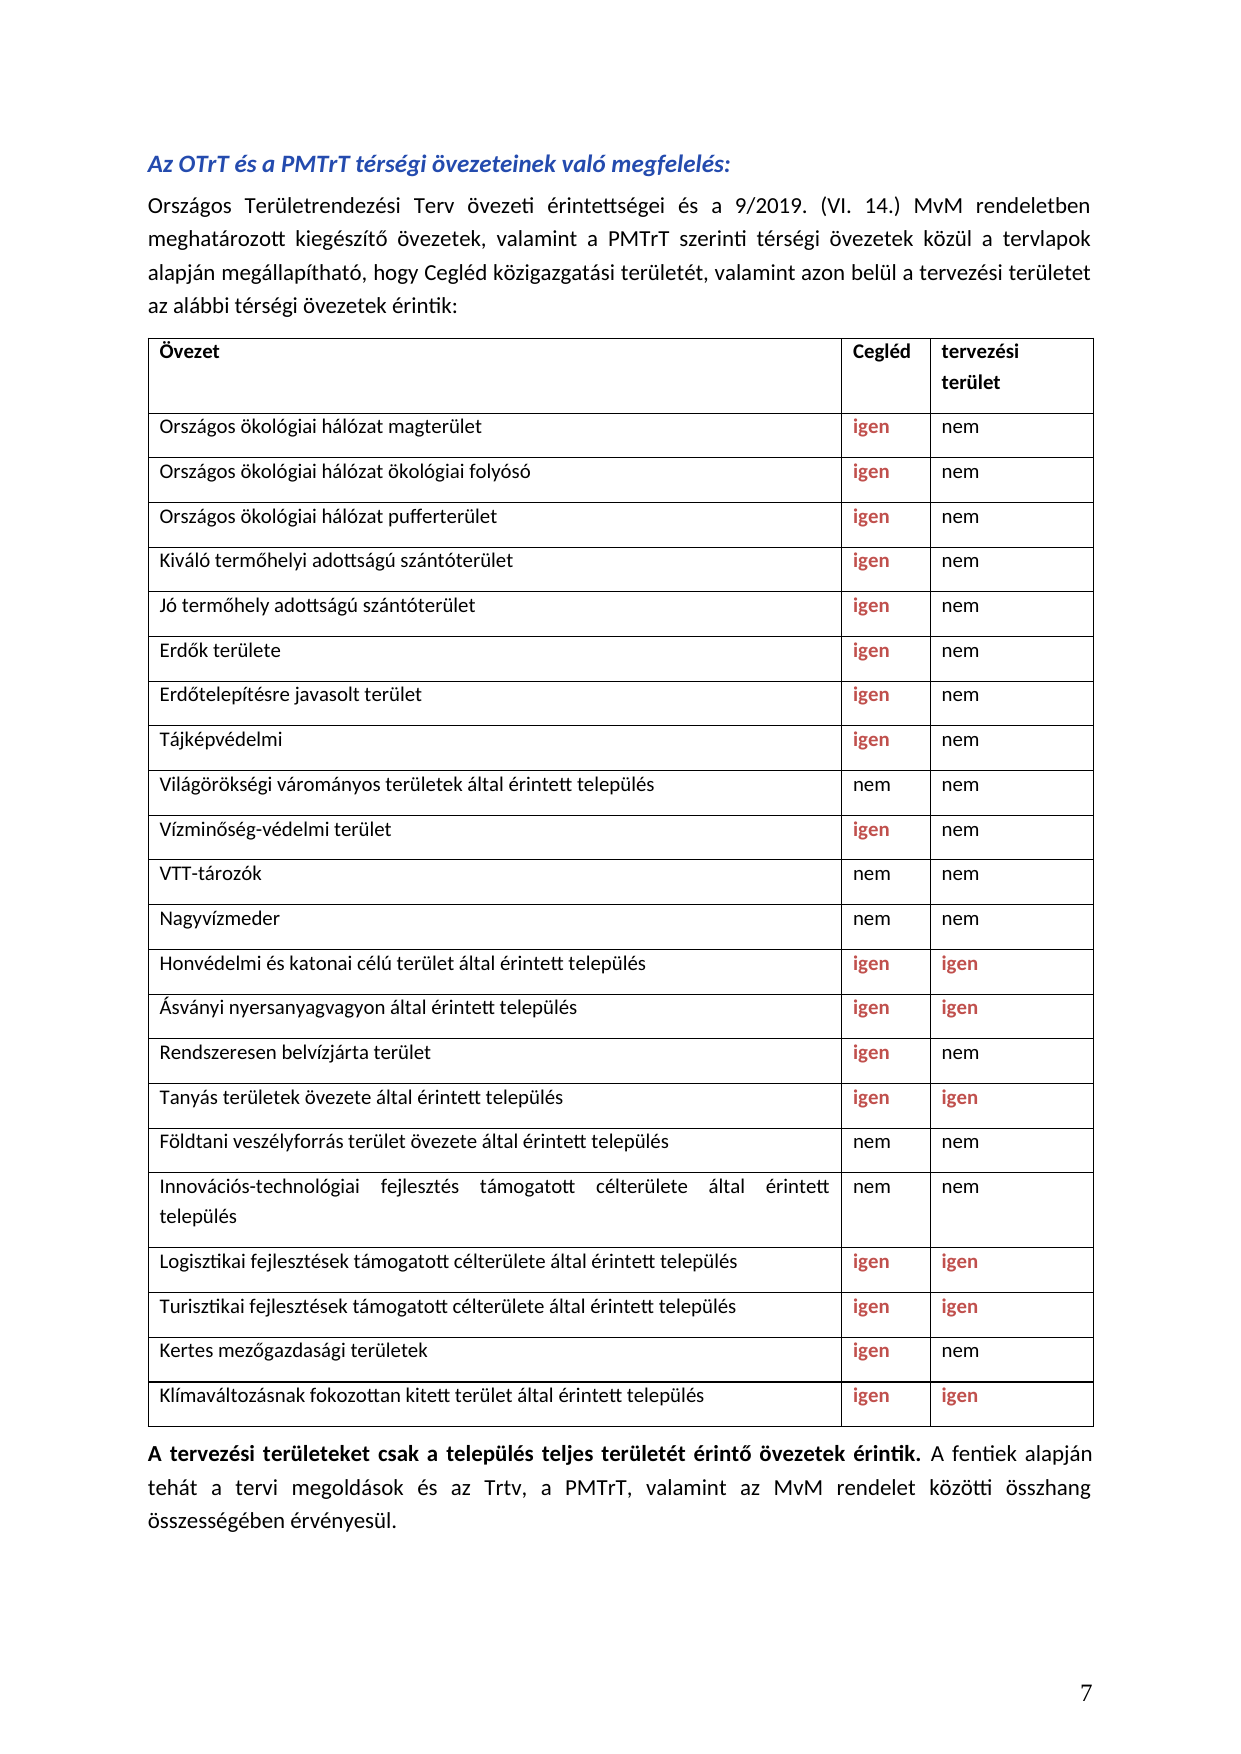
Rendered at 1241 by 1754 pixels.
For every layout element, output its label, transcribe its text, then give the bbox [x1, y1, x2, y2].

table_cell igen [842, 1248, 930, 1292]
table_cell nem [931, 726, 1093, 770]
table_header Cegléd [842, 339, 930, 412]
table_cell igen [842, 682, 930, 725]
table_cell Vízminőség-védelmi terület [149, 816, 841, 859]
table_cell Kiváló termőhelyi adottságú szántóterület [149, 548, 841, 591]
table_cell Innovációs-technológiai fejlesztés támogatott célterülete által érintett település [149, 1173, 841, 1247]
table_cell Klímaváltozásnak fokozottan kitett terület által érintett település [149, 1383, 841, 1426]
table_cell nem [842, 1129, 930, 1172]
table_cell nem [931, 771, 1093, 815]
table_cell igen [931, 1248, 1093, 1292]
table_cell Tájképvédelmi [149, 726, 841, 770]
table_cell nem [931, 816, 1093, 859]
table_header tervezési terület [931, 339, 1093, 412]
table_cell nem [931, 414, 1093, 457]
table_cell nem [931, 592, 1093, 636]
table_cell Logisztikai fejlesztések támogatott célterülete által érintett település [149, 1248, 841, 1292]
table_cell Tanyás területek övezete által érintett település [149, 1084, 841, 1127]
table_cell nem [931, 905, 1093, 949]
table_cell Országos ökológiai hálózat pufferterület [149, 503, 841, 547]
table_cell Ásványi nyersanyagvagyon által érintett település [149, 995, 841, 1038]
table_cell nem [931, 1129, 1093, 1172]
table_cell nem [842, 1173, 930, 1247]
table_cell igen [842, 1338, 930, 1381]
table_cell nem [842, 771, 930, 815]
table_cell igen [931, 950, 1093, 993]
table_cell igen [842, 950, 930, 993]
table_cell nem [931, 548, 1093, 591]
table_header Övezet [149, 339, 841, 412]
table_cell Kertes mezőgazdasági területek [149, 1338, 841, 1381]
table_cell nem [931, 1039, 1093, 1083]
table_cell igen [842, 414, 930, 457]
table_cell igen [842, 1293, 930, 1337]
table_cell Erdők területe [149, 637, 841, 681]
table_cell nem [842, 860, 930, 904]
table_cell Földtani veszélyforrás terület övezete által érintett település [149, 1129, 841, 1172]
table_cell Honvédelmi és katonai célú terület által érintett település [149, 950, 841, 993]
table_cell igen [931, 995, 1093, 1038]
table_cell nem [931, 1338, 1093, 1381]
text Az OTrT és a PMTrT térségi övezeteinek való megfelelés: [148, 148, 1093, 178]
table_cell igen [931, 1383, 1093, 1426]
table_cell Országos ökológiai hálózat ökológiai folyósó [149, 458, 841, 502]
table_cell nem [931, 458, 1093, 502]
table_cell Jó termőhely adottságú szántóterület [149, 592, 841, 636]
table_cell igen [842, 995, 930, 1038]
table_cell nem [842, 905, 930, 949]
table_cell nem [931, 682, 1093, 725]
table_cell igen [842, 592, 930, 636]
table_cell igen [842, 637, 930, 681]
table_cell VTT-tározók [149, 860, 841, 904]
table_cell Erdőtelepítésre javasolt terület [149, 682, 841, 725]
table_cell igen [842, 726, 930, 770]
table_cell igen [842, 503, 930, 547]
table_cell nem [931, 1173, 1093, 1247]
text Országos Területrendezési Terv övezeti érintettségei és a 9/2019. (VI. 14.) MvM rendeletben meghatározott kiegészítő övezetek, valamint a PMTrT szerinti térségi övezetek közül a tervlapok alapján megállapítható, hogy Cegléd közigazgatási területét, valamint azon belül a tervezési területet az alábbi térségi övezetek érintik: [148, 191, 1093, 319]
table_cell Nagyvízmeder [149, 905, 841, 949]
table_cell nem [931, 860, 1093, 904]
table_cell nem [931, 503, 1093, 547]
text A tervezési területeket csak a település teljes területét érintő övezetek érintik. A fentiek alapján tehát a tervi megoldások és az Trtv, a PMTrT, valamint az MvM rendelet közötti összhang összességében érvényesül. [148, 1439, 1093, 1535]
table_cell igen [842, 548, 930, 591]
table_cell Turisztikai fejlesztések támogatott célterülete által érintett település [149, 1293, 841, 1337]
table_cell igen [931, 1084, 1093, 1127]
table_cell igen [842, 816, 930, 859]
table_cell nem [931, 637, 1093, 681]
table_cell Világörökségi várományos területek által érintett település [149, 771, 841, 815]
table_cell igen [842, 1084, 930, 1127]
table_cell Országos ökológiai hálózat magterület [149, 414, 841, 457]
table_cell igen [842, 458, 930, 502]
table_cell igen [842, 1039, 930, 1083]
table_cell Rendszeresen belvízjárta terület [149, 1039, 841, 1083]
table_cell igen [842, 1383, 930, 1426]
table_cell igen [931, 1293, 1093, 1337]
